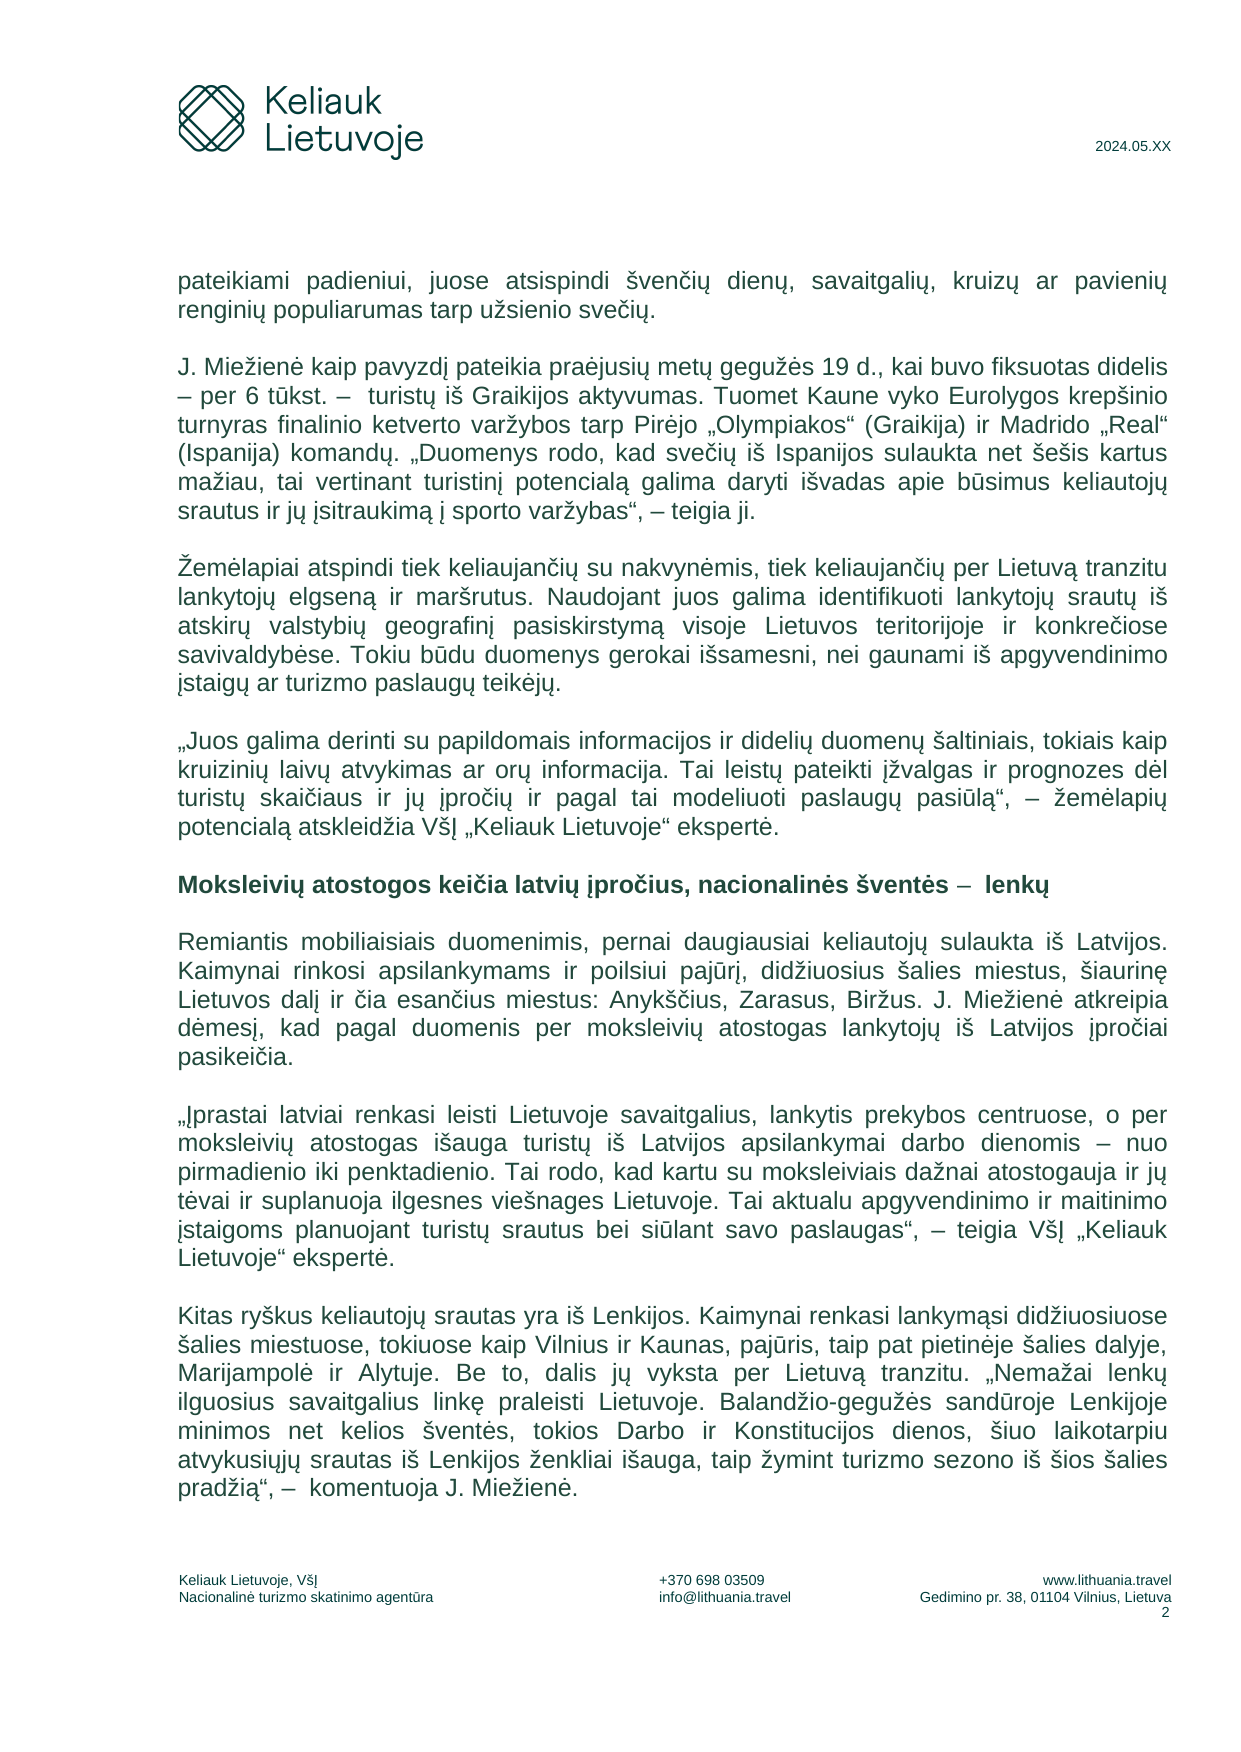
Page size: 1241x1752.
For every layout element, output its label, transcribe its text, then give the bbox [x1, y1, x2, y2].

text „Įprastai latviai renkasi leisti Lietuvoje savaitgalius, lankytis prekybos centruose, o per moksleivių atostogas išauga turistų iš Latvijos apsilankymai darbo dienomis – nuo pirmadienio iki penktadienio. Tai rodo, kad kartu su moksleiviais dažnai atostogauja ir jų tėvai ir suplanuoja ilgesnes viešnages Lietuvoje. Tai aktualu apgyvendinimo ir maitinimo įstaigoms planuojant turistų srautus bei siūlant savo paslaugas“, – teigia VšĮ „Keliauk Lietuvoje“ ekspertė. [177, 1099, 1169, 1272]
text Žemėlapiai atspindi tiek keliaujančių su nakvynėmis, tiek keliaujančių per Lietuvą tranzitu lankytojų elgseną ir maršrutus. Naudojant juos galima identifikuoti lankytojų srautų iš atskirų valstybių geografinį pasiskirstymą visoje Lietuvos teritorijoje ir konkrečiose savivaldybėse. Tokiu būdu duomenys gerokai išsamesni, nei gaunami iš apgyvendinimo įstaigų ar turizmo paslaugų teikėjų. [177, 553, 1169, 697]
text Remiantis mobiliaisiais duomenimis, pernai daugiausiai keliautojų sulaukta iš Latvijos. Kaimynai rinkosi apsilankymams ir poilsiui pajūrį, didžiuosius šalies miestus, šiaurinę Lietuvos dalį ir čia esančius miestus: Anykščius, Zarasus, Biržus. J. Miežienė atkreipia dėmesį, kad pagal duomenis per moksleivių atostogas lankytojų iš Latvijos įpročiai pasikeičia. [177, 927, 1169, 1071]
text J. Miežienė kaip pavyzdį pateikia praėjusių metų gegužės 19 d., kai buvo fiksuotas didelis – per 6 tūkst. – turistų iš Graikijos aktyvumas. Tuomet Kaune vyko Eurolygos krepšinio turnyras finalinio ketverto varžybos tarp Pirėjo „Olympiakos“ (Graikija) ir Madrido „Real“ (Ispanija) komandų. „Duomenys rodo, kad svečių iš Ispanijos sulaukta net šešis kartus mažiau, tai vertinant turistinį potencialą galima daryti išvadas apie būsimus keliautojų srautus ir jų įsitraukimą į sporto varžybas“, – teigia ji. [177, 352, 1169, 524]
text Kitas ryškus keliautojų srautas yra iš Lenkijos. Kaimynai renkasi lankymąsi didžiuosiuose šalies miestuose, tokiuose kaip Vilnius ir Kaunas, pajūris, taip pat pietinėje šalies dalyje, Marijampolė ir Alytuje. Be to, dalis jų vyksta per Lietuvą tranzitu. „Nemažai lenkų ilguosius savaitgalius linkę praleisti Lietuvoje. Balandžio-gegužės sandūroje Lenkijoje minimos net kelios šventės, tokios Darbo ir Konstitucijos dienos, šiuo laikotarpiu atvykusiųjų srautas iš Lenkijos ženkliai išauga, taip žymint turizmo sezono iš šios šalies pradžią“, – komentuoja J. Miežienė. [177, 1301, 1169, 1502]
picture [178, 85, 423, 160]
text „Juos galima derinti su papildomais informacijos ir didelių duomenų šaltiniais, tokiais kaip kruizinių laivų atvykimas ar orų informacija. Tai leistų pateikti įžvalgas ir prognozes dėl turistų skaičiaus ir jų įpročių ir pagal tai modeliuoti paslaugų pasiūlą“, – žemėlapių potencialą atskleidžia VšĮ „Keliauk Lietuvoje“ ekspertė. [177, 726, 1169, 841]
text Moksleivių atostogos keičia latvių įpročius, nacionalinės šventės – lenkų [177, 869, 1169, 898]
